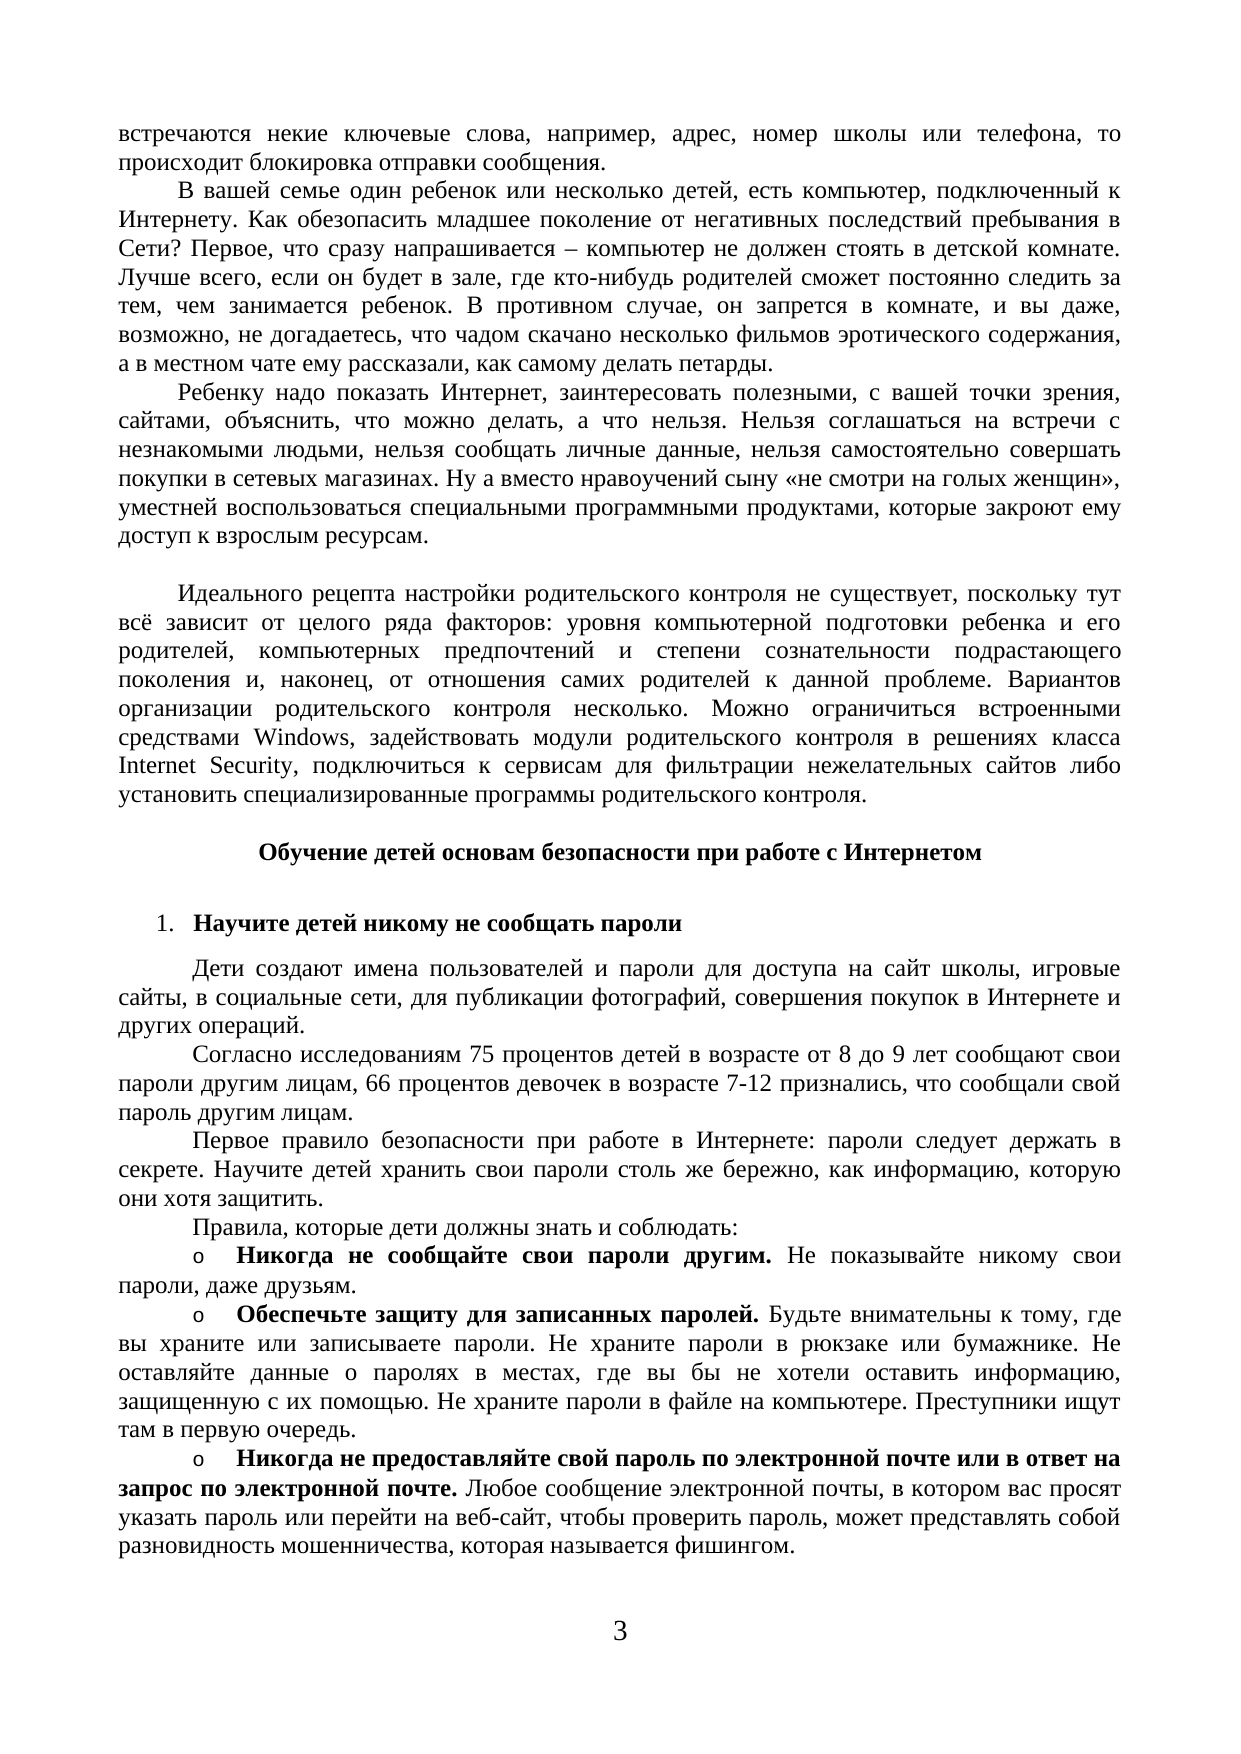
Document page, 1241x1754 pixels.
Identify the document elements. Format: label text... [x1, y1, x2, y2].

list Обеспечьте защиту для записанных паролей. Будьте внимательны к тому, где вы храните или записываете пароли. Не храните пароли в рюкзаке или бумажнике. Не оставляйте данные о паролях в местах, где вы бы не хотели оставить информацию, защищенную с их помощью. Не храните пароли в файле на компьютере. Преступники ищут там в первую очередь. [118, 1299, 1122, 1443]
text Ребенку надо показать Интернет, заинтересовать полезными, с вашей точки зрения, сайтами, объяснить, что можно делать, а что нельзя. Нельзя соглашаться на встречи с незнакомыми людьми, нельзя сообщать личные данные, нельзя самостоятельно совершать покупки в сетевых магазинах. Ну а вместо нравоучений сыну «не смотри на голых женщин», уместней воспользоваться специальными программными продуктами, которые закроют ему доступ к взрослым ресурсам. [118, 377, 1122, 549]
list Научите детей никому не сообщать пароли [156, 908, 1122, 937]
text Дети создают имена пользователей и пароли для доступа на сайт школы, игровые сайты, в социальные сети, для публикации фотографий, совершения покупок в Интернете и других операций. [118, 953, 1122, 1039]
text Согласно исследованиям 75 процентов детей в возрасте от 8 до 9 лет сообщают свои пароли другим лицам, 66 процентов девочек в возрасте 7-12 признались, что сообщали свой пароль другим лицам. [118, 1039, 1122, 1125]
list Никогда не сообщайте свои пароли другим. Не показывайте никому свои пароли, даже друзьям. [118, 1240, 1122, 1299]
text Идеального рецепта настройки родительского контроля не существует, поскольку тут всё зависит от целого ряда факторов: уровня компьютерной подготовки ребенка и его родителей, компьютерных предпочтений и степени сознательности подрастающего поколения и, наконец, от отношения самих родителей к данной проблеме. Вариантов организации родительского контроля несколько. Можно ограничиться встроенными средствами Windows, задействовать модули родительского контроля в решениях класса Internet Security, подключиться к сервисам для фильтрации нежелательных сайтов либо установить специализированные программы родительского контроля. [118, 578, 1122, 808]
text В вашей семье один ребенок или несколько детей, есть компьютер, подключенный к Интернету. Как обезопасить младшее поколение от негативных последствий пребывания в Сети? Первое, что сразу напрашивается – компьютер не должен стоять в детской комнате. Лучше всего, если он будет в зале, где кто-нибудь родителей сможет постоянно следить за тем, чем занимается ребенок. В противном случае, он запрется в комнате, и вы даже, возможно, не догадаетесь, что чадом скачано несколько фильмов эротического содержания, а в местном чате ему рассказали, как самому делать петарды. [118, 176, 1122, 377]
text Первое правило безопасности при работе в Интернете: пароли следует держать в секрете. Научите детей хранить свои пароли столь же бережно, как информацию, которую они хотя защитить. [118, 1125, 1122, 1212]
list Никогда не предоставляйте свой пароль по электронной почте или в ответ на запрос по электронной почте. Любое сообщение электронной почты, в котором вас просят указать пароль или перейти на веб-сайт, чтобы проверить пароль, может представлять собой разновидность мошенничества, которая называется фишингом. [118, 1443, 1122, 1559]
text Правила, которые дети должны знать и соблюдать: [118, 1212, 1122, 1240]
text Обучение детей основам безопасности при работе с Интернетом [118, 837, 1122, 866]
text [118, 118, 1122, 176]
